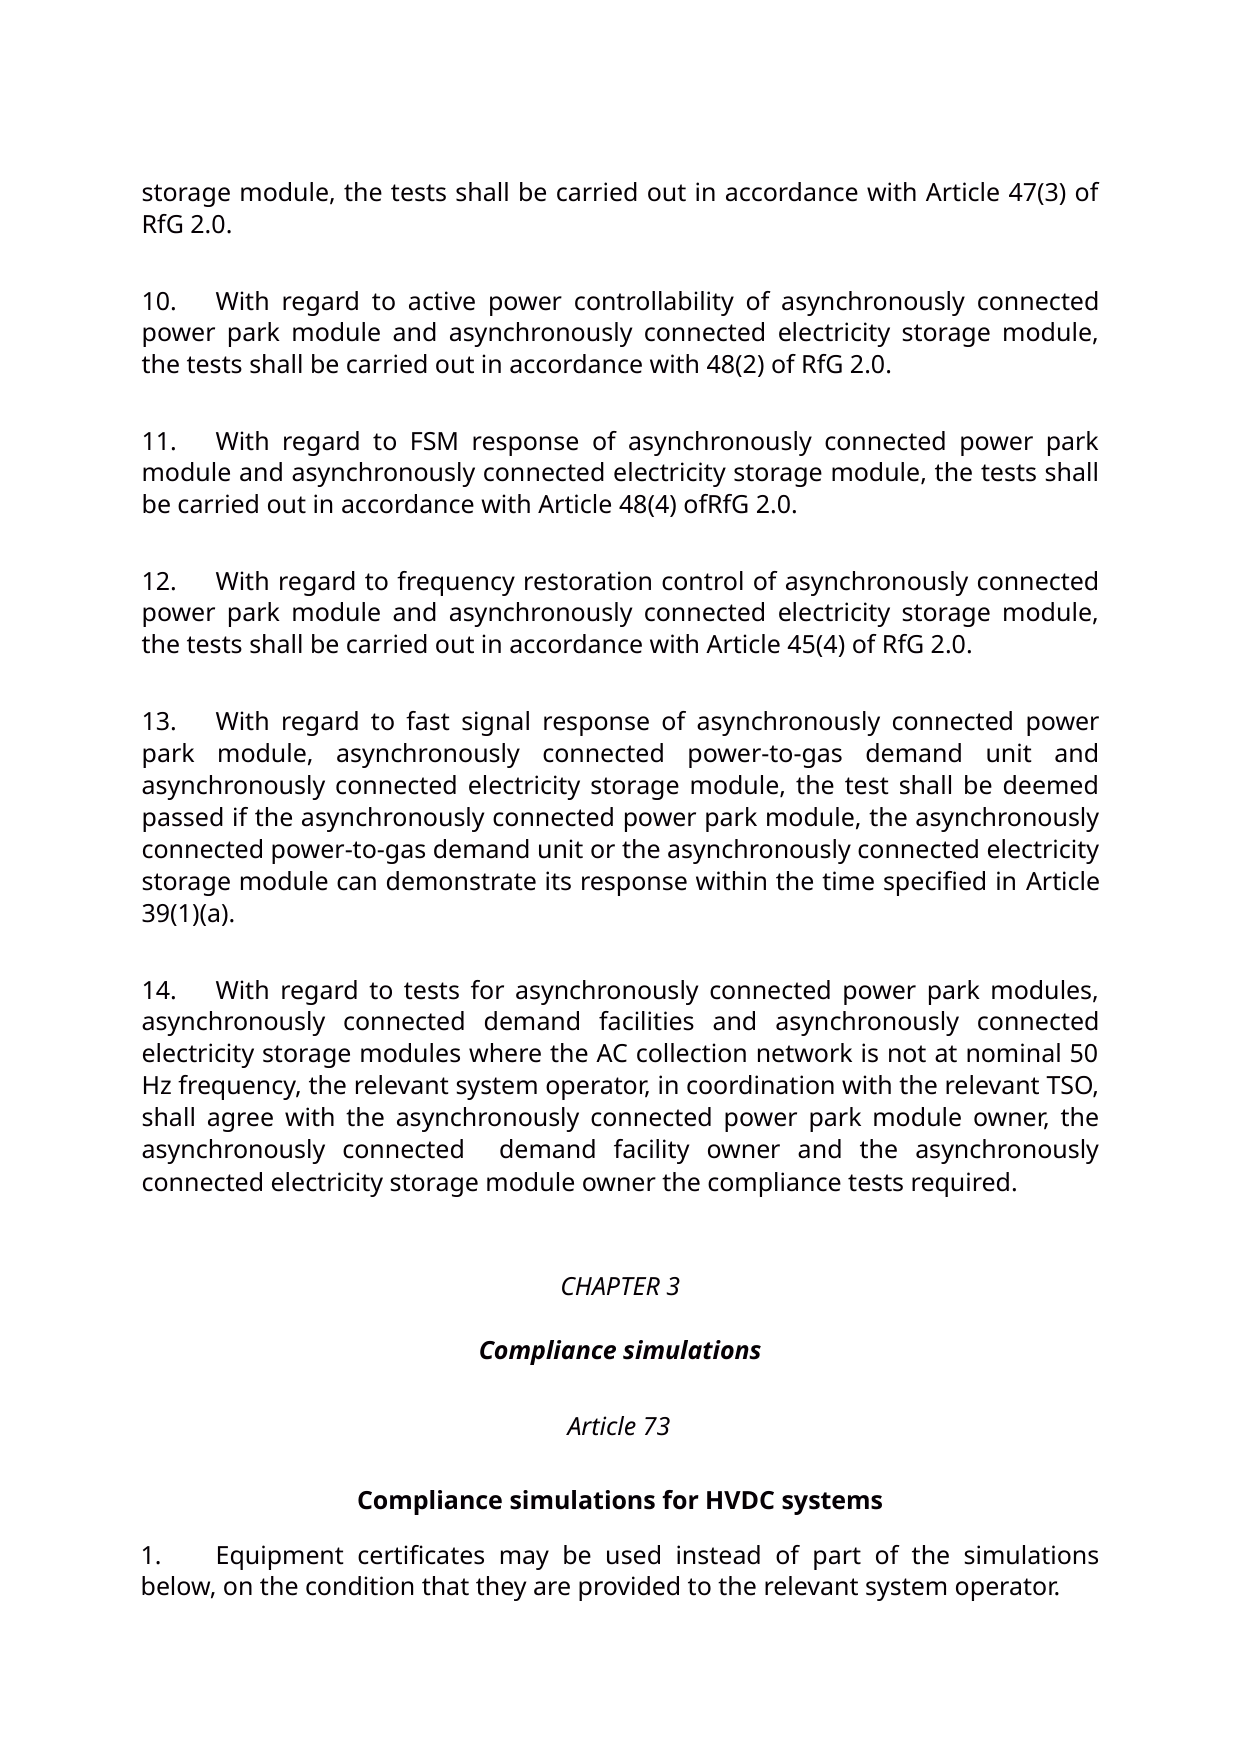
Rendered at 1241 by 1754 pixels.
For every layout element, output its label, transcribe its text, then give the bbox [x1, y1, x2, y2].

text Compliance simulations for HVDC systems [140, 1483, 1100, 1516]
text CHAPTER 3 [140, 1268, 1100, 1302]
list Equipment certificates may be used instead of part of the simulations below, on the condition that they are provided to the relevant system operator. [140, 1539, 1100, 1603]
list With regard to active power controllability of asynchronously connected power park module and asynchronously connected electricity storage module, the tests shall be carried out in accordance with 48(2) of RfG 2.0. [141, 284, 1100, 381]
subtitle Article 73 [140, 1409, 1100, 1443]
list With regard to fast signal response of asynchronously connected power park module, asynchronously connected power-to-gas demand unit and asynchronously connected electricity storage module, the test shall be deemed passed if the asynchronously connected power park module, the asynchronously connected power-to-gas demand unit or the asynchronously connected electricity storage module can demonstrate its response within the time specified in Article 39(1)(a). [141, 705, 1100, 930]
list With regard to frequency restoration control of asynchronously connected power park module and asynchronously connected electricity storage module, the tests shall be carried out in accordance with Article 45(4) of RfG 2.0. [141, 565, 1100, 661]
list With regard to tests for asynchronously connected power park modules, asynchronously connected demand facilities and asynchronously connected electricity storage modules where the AC collection network is not at nominal 50 Hz frequency, the relevant system operator, in coordination with the relevant TSO, shall agree with the asynchronously connected power park module owner, the asynchronously connected demand facility owner and the asynchronously connected electricity storage module owner the compliance tests required. [141, 974, 1100, 1198]
text Compliance simulations [140, 1332, 1100, 1366]
list With regard to FSM response of asynchronously connected power park module and asynchronously connected electricity storage module, the tests shall be carried out in accordance with Article 48(4) ofRfG 2.0. [141, 425, 1100, 521]
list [141, 176, 1100, 240]
